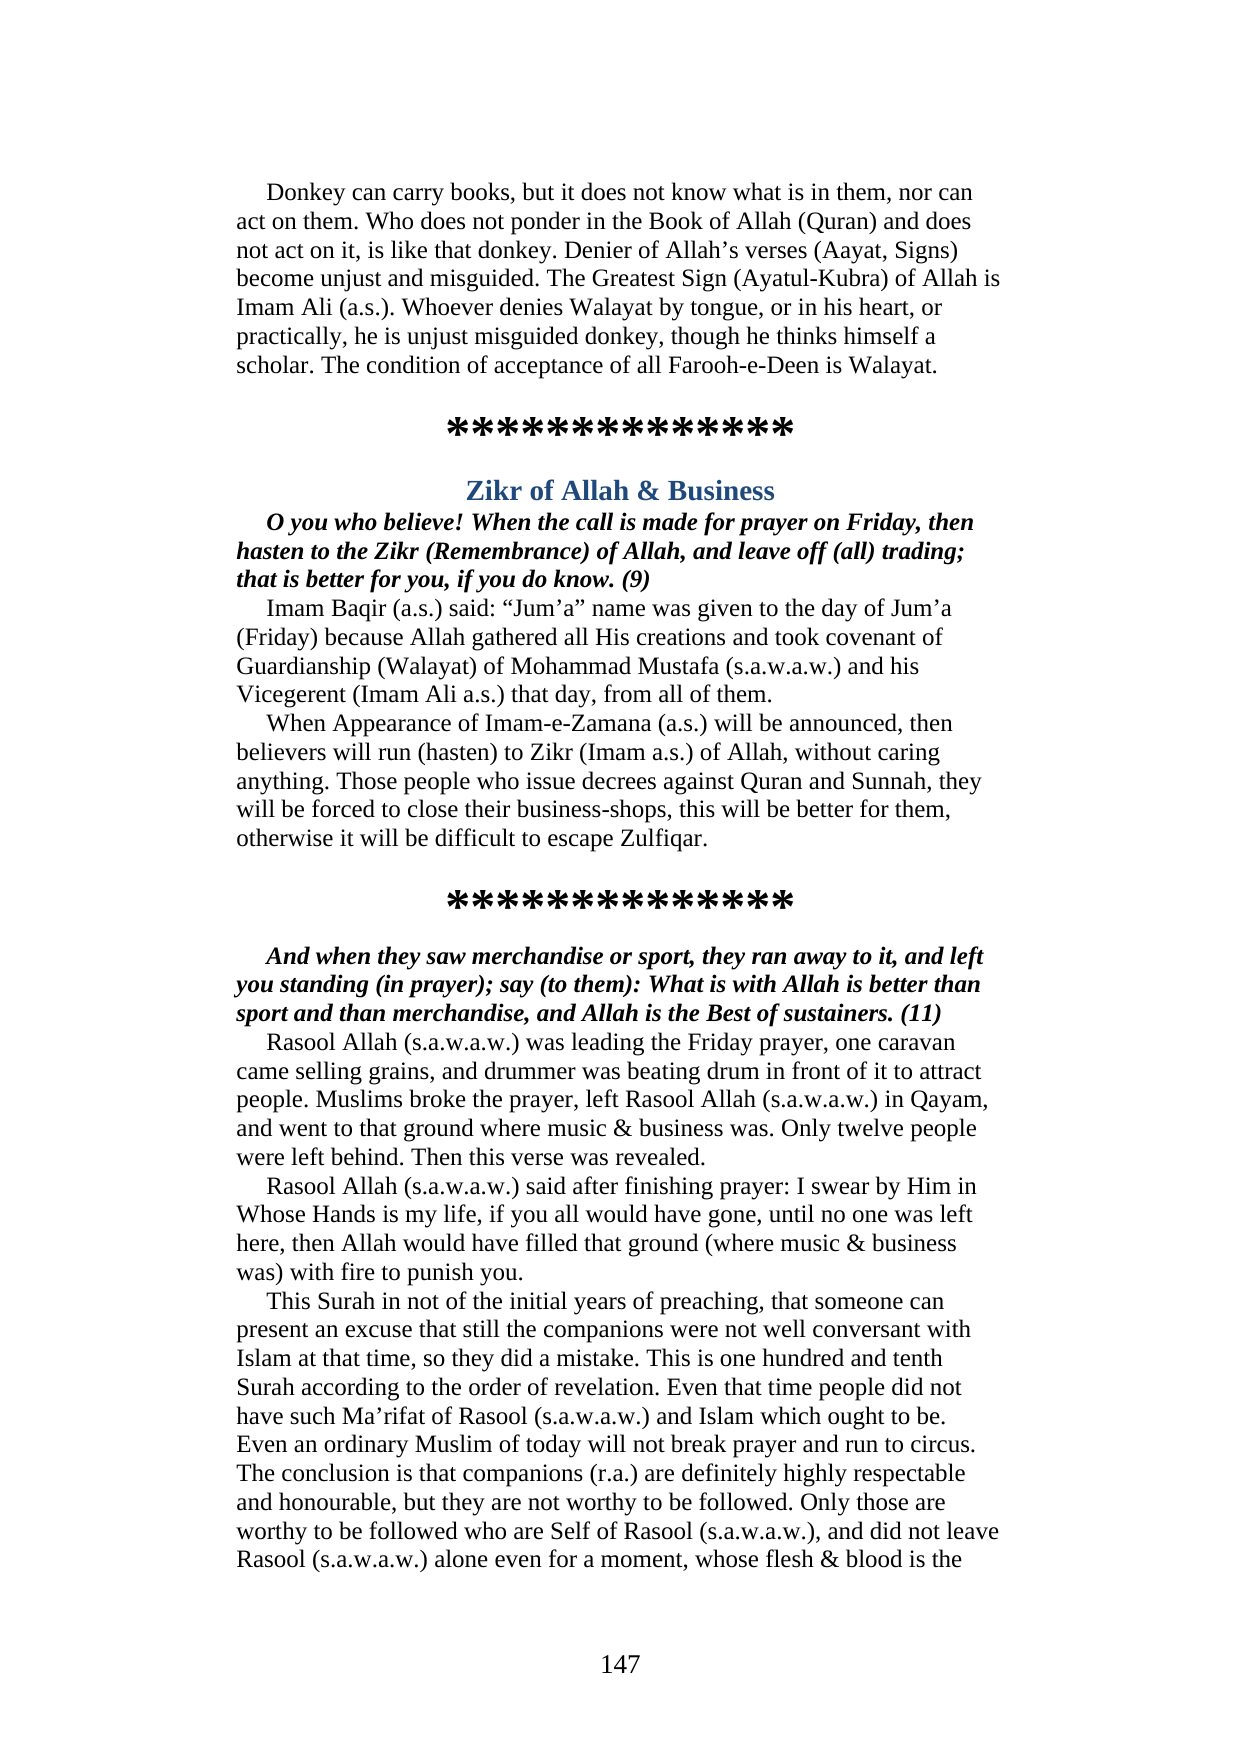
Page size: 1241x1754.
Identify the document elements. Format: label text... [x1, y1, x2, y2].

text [236, 1286, 1004, 1573]
text ************** [236, 403, 1004, 461]
text When Appearance of Imam-e-Zamana (a.s.) will be announced, then believers will run (hasten) to Zikr (Imam a.s.) of Allah, without caring anything. Those people who issue decrees against Quran and Sunnah, they will be forced to close their business-shops, this will be better for them, otherwise it will be difficult to escape Zulfiqar. [236, 708, 1004, 852]
text Rasool Allah (s.a.w.a.w.) was leading the Friday prayer, one caravan came selling grains, and drummer was beating drum in front of it to attract people. Muslims broke the prayer, left Rasool Allah (s.a.w.a.w.) in Qayam, and went to that ground where music & business was. Only twelve people were left behind. Then this verse was revealed. [236, 1027, 1004, 1171]
text Rasool Allah (s.a.w.a.w.) said after finishing prayer: I swear by Him in Whose Hands is my life, if you all would have gone, until no one was left here, then Allah would have filled that ground (where music & business was) with fire to punish you. [236, 1171, 1004, 1286]
text O you who believe! When the call is made for prayer on Friday, then hasten to the Zikr (Remembrance) of Allah, and leave off (all) trading; that is better for you, if you do know. (9) [236, 507, 1004, 593]
text Donkey can carry books, but it does not know what is in them, nor can act on them. Who does not ponder in the Book of Allah (Quran) and does not act on it, is like that donkey. Denier of Allah’s verses (Aayat, Signs) become unjust and misguided. The Greatest Sign (Ayatul-Kubra) of Allah is Imam Ali (a.s.). Whoever denies Walayat by tongue, or in his heart, or practically, he is unjust misguided donkey, though he thinks himself a scholar. The condition of acceptance of all Farooh-e-Deen is Walayat. [236, 177, 1004, 378]
subtitle Zikr of Allah & Business [236, 473, 1004, 507]
text ************** [236, 877, 1004, 934]
text Imam Baqir (a.s.) said: “Jum’a” name was given to the day of Jum’a (Friday) because Allah gathered all His creations and took covenant of Guardianship (Walayat) of Mohammad Mustafa (s.a.w.a.w.) and his Vicegerent (Imam Ali a.s.) that day, from all of them. [236, 593, 1004, 708]
text And when they saw merchandise or sport, they ran away to it, and left you standing (in prayer); say (to them): What is with Allah is better than sport and than merchandise, and Allah is the Best of sustainers. (11) [236, 941, 1004, 1027]
